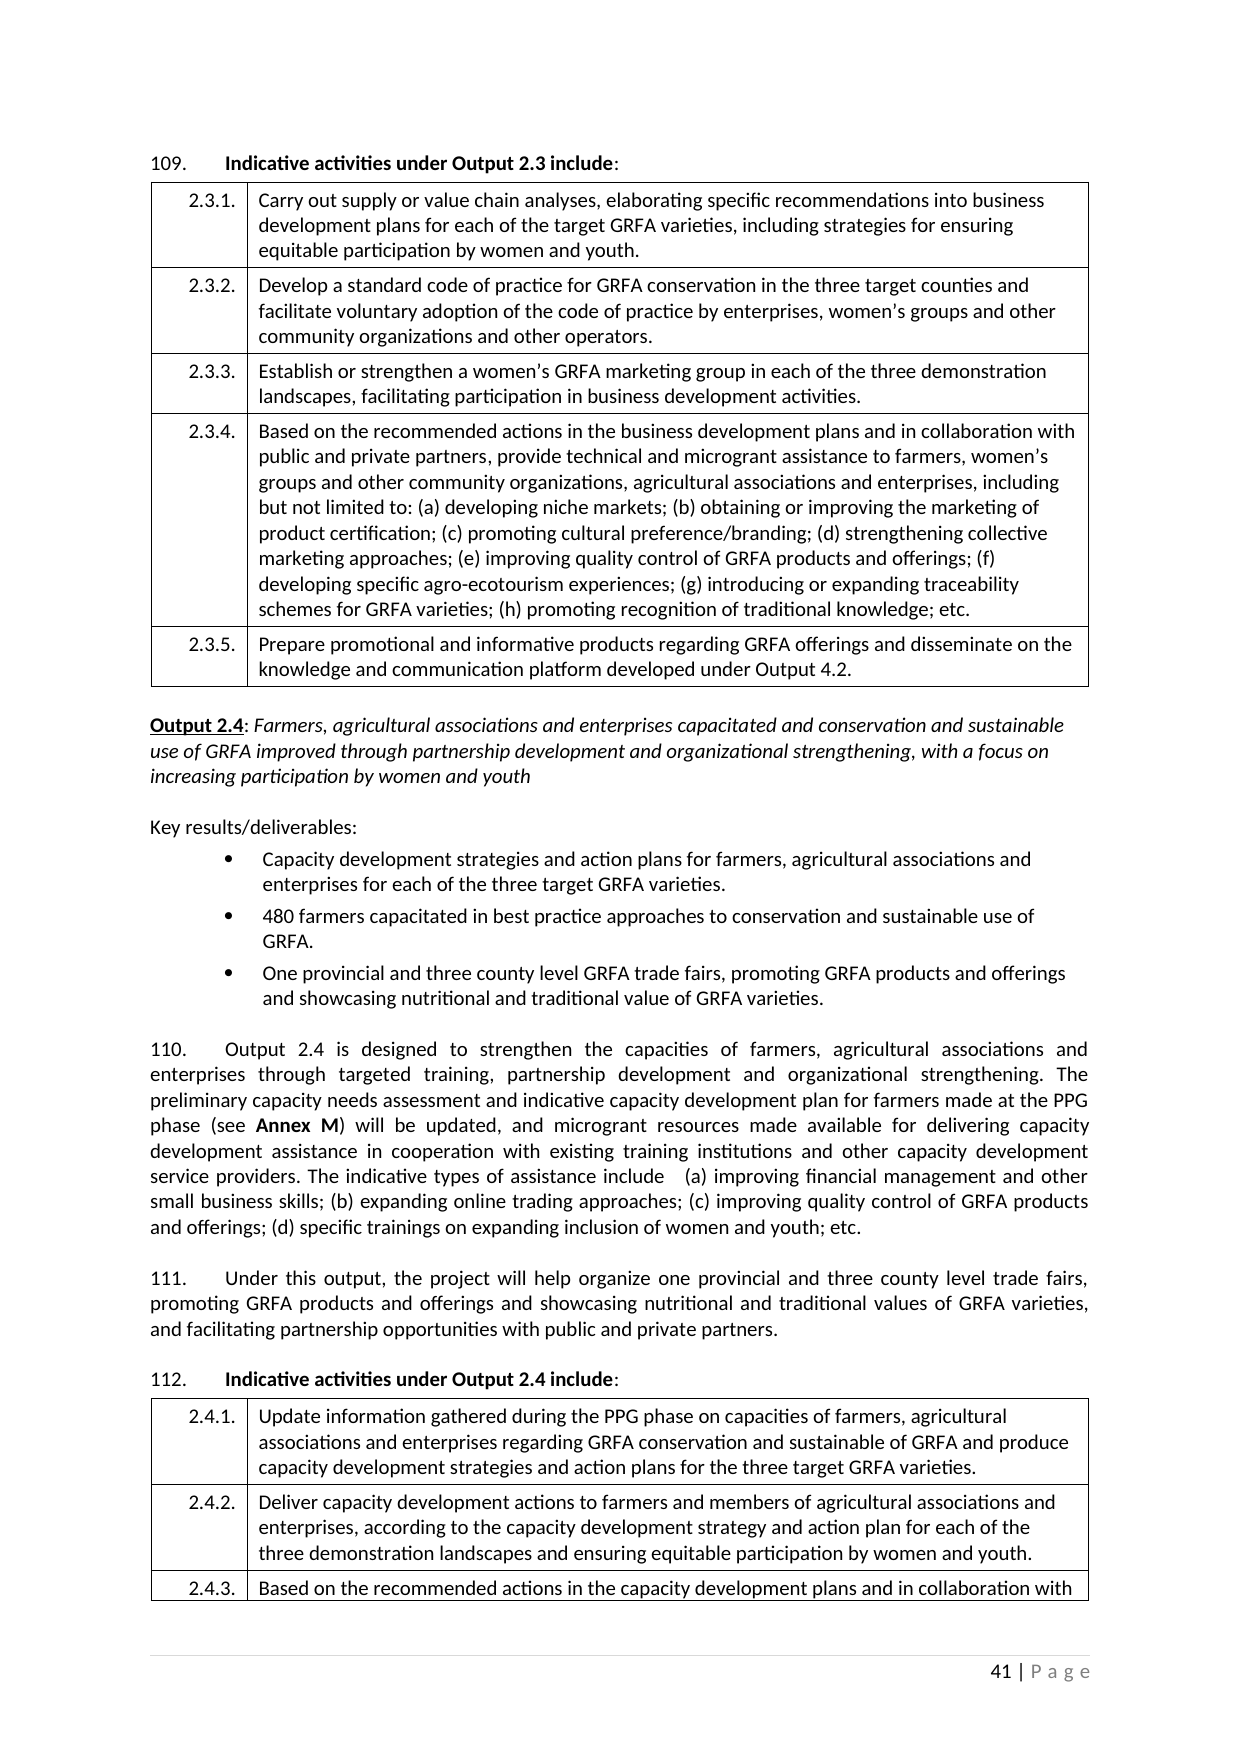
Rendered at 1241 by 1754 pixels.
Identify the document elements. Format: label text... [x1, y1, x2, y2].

table_cell 2.3.4. [152, 414, 247, 626]
table_cell Develop a standard code of practice for GRFA conservation in the three target counties and facilitate voluntary adoption of the code of practice by enterprises, women’s groups and other community organizations and other operators. [248, 268, 1088, 353]
text Output 2.4: Farmers, agricultural associations and enterprises capacitated and conservation and sustainable use of GRFA improved through partnership development and organizational strengthening, with a focus on increasing participation by women and youth [150, 712, 1090, 789]
table_cell Prepare promotional and informative products regarding GRFA offerings and disseminate on the knowledge and communication platform developed under Output 4.2. [248, 627, 1088, 686]
table_header Carry out supply or value chain analyses, elaborating specific recommendations into business development plans for each of the target GRFA varieties, including strategies for ensuring equitable participation by women and youth. [248, 183, 1088, 267]
list 480 farmers capacitated in best practice approaches to conservation and sustainable use of GRFA. [225, 903, 1090, 954]
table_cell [248, 1571, 1088, 1600]
table_cell Establish or strengthen a women’s GRFA marketing group in each of the three demonstration landscapes, facilitating participation in business development activities. [248, 354, 1088, 413]
list Indicative activities under Output 2.4 include: [150, 1367, 1090, 1392]
table_header Update information gathered during the PPG phase on capacities of farmers, agricultural associations and enterprises regarding GRFA conservation and sustainable of GRFA and produce capacity development strategies and action plans for the three target GRFA varieties. [248, 1399, 1088, 1484]
list One provincial and three county level GRFA trade fairs, promoting GRFA products and offerings and showcasing nutritional and traditional value of GRFA varieties. [225, 960, 1090, 1011]
text Key results/deliverables: [150, 814, 1090, 839]
table_cell 2.3.2. [152, 268, 247, 353]
list Under this output, the project will help organize one provincial and three county level trade fairs, promoting GRFA products and offerings and showcasing nutritional and traditional values of GRFA varieties, and facilitating partnership opportunities with public and private partners. [150, 1265, 1090, 1341]
list Capacity development strategies and action plans for farmers, agricultural associations and enterprises for each of the three target GRFA varieties. [225, 846, 1090, 897]
table_cell Based on the recommended actions in the business development plans and in collaboration with public and private partners, provide technical and microgrant assistance to farmers, women’s groups and other community organizations, agricultural associations and enterprises, including but not limited to: (a) developing niche markets; (b) obtaining or improving the marketing of product certification; (c) promoting cultural preference/branding; (d) strengthening collective marketing approaches; (e) improving quality control of GRFA products and offerings; (f) developing specific agro-ecotourism experiences; (g) introducing or expanding traceability schemes for GRFA varieties; (h) promoting recognition of traditional knowledge; etc. [248, 414, 1088, 626]
table_cell 2.3.3. [152, 354, 247, 413]
list Output 2.4 is designed to strengthen the capacities of farmers, agricultural associations and enterprises through targeted training, partnership development and organizational strengthening. The preliminary capacity needs assessment and indicative capacity development plan for farmers made at the PPG phase (see Annex M) will be updated, and microgrant resources made available for delivering capacity development assistance in cooperation with existing training institutions and other capacity development service providers. The indicative types of assistance include (a) improving financial management and other small business skills; (b) expanding online trading approaches; (c) improving quality control of GRFA products and offerings; (d) specific trainings on expanding inclusion of women and youth; etc. [150, 1036, 1090, 1239]
table_cell 2.4.3. [152, 1571, 247, 1600]
table_cell 2.3.5. [152, 627, 247, 686]
table_cell Deliver capacity development actions to farmers and members of agricultural associations and enterprises, according to the capacity development strategy and action plan for each of the three demonstration landscapes and ensuring equitable participation by women and youth. [248, 1485, 1088, 1569]
table_cell 2.4.2. [152, 1485, 247, 1569]
list Indicative activities under Output 2.3 include: [150, 150, 1090, 175]
table_header 2.3.1. [152, 183, 247, 267]
table_header 2.4.1. [152, 1399, 247, 1484]
